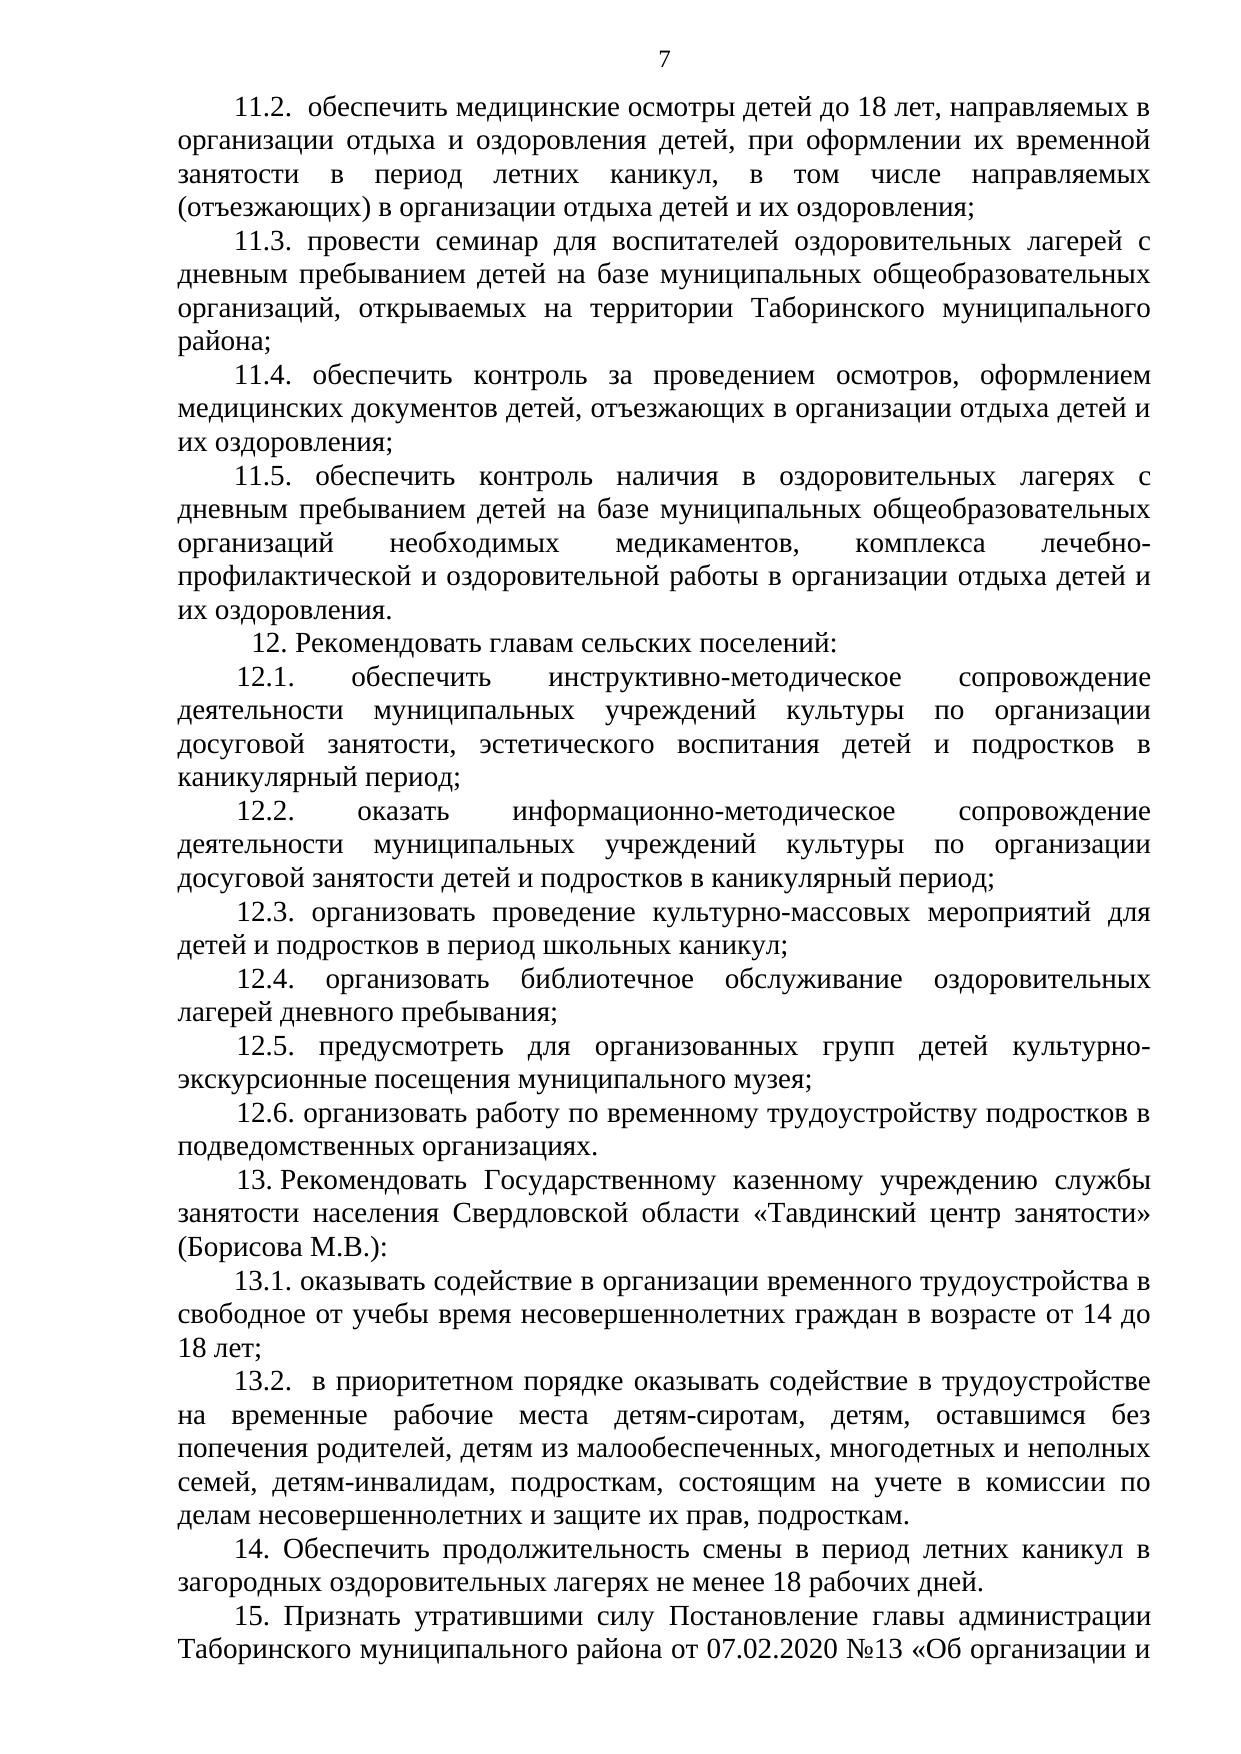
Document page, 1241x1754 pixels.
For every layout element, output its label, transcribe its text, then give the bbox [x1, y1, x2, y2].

text 12.5. предусмотреть для организованных групп детей культурно-экскурсионные посещения муниципального музея; [177, 1028, 1152, 1095]
text 12. Рекомендовать главам сельских поселений: [177, 625, 1152, 659]
text 11.5. обеспечить контроль наличия в оздоровительных лагерях с дневным пребыванием детей на базе муниципальных общеобразовательных организаций необходимых медикаментов, комплекса лечебно-профилактической и оздоровительной работы в организации отдыха детей и их оздоровления. [177, 458, 1152, 625]
text 12.2. оказать информационно-методическое сопровождение деятельности муниципальных учреждений культуры по организации досуговой занятости детей и подростков в каникулярный период; [177, 793, 1152, 894]
text 13.2. в приоритетном порядке оказывать содействие в трудоустройстве на временные рабочие места детям-сиротам, детям, оставшимся без попечения родителей, детям из малообеспеченных, многодетных и неполных семей, детям-инвалидам, подросткам, состоящим на учете в комиссии по делам несовершеннолетних и защите их прав, подросткам. [177, 1363, 1152, 1531]
text 12.3. организовать проведение культурно-массовых мероприятий для детей и подростков в период школьных каникул; [177, 894, 1152, 961]
text 14. Обеспечить продолжительность смены в период летних каникул в загородных оздоровительных лагерях не менее 18 рабочих дней. [177, 1531, 1152, 1598]
text 13. Рекомендовать Государственному казенному учреждению службы занятости населения Свердловской области «Тавдинский центр занятости» (Борисова М.В.): [177, 1162, 1152, 1263]
text 12.1. обеспечить инструктивно-методическое сопровождение деятельности муниципальных учреждений культуры по организации досуговой занятости, эстетического воспитания детей и подростков в каникулярный период; [177, 659, 1152, 793]
text 13.1. оказывать содействие в организации временного трудоустройства в свободное от учебы время несовершеннолетних граждан в возрасте от 14 до 18 лет; [177, 1263, 1152, 1363]
text 11.4. обеспечить контроль за проведением осмотров, оформлением медицинских документов детей, отъезжающих в организации отдыха детей и их оздоровления; [177, 357, 1152, 458]
text 12.6. организовать работу по временному трудоустройству подростков в подведомственных организациях. [177, 1095, 1152, 1162]
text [177, 1598, 1152, 1665]
text 12.4. организовать библиотечное обслуживание оздоровительных лагерей дневного пребывания; [177, 961, 1152, 1028]
text 11.2. обеспечить медицинские осмотры детей до 18 лет, направляемых в организации отдыха и оздоровления детей, при оформлении их временной занятости в период летних каникул, в том числе направляемых (отъезжающих) в организации отдыха детей и их оздоровления; [177, 89, 1152, 223]
text 11.3. провести семинар для воспитателей оздоровительных лагерей с дневным пребыванием детей на базе муниципальных общеобразовательных организаций, открываемых на территории Таборинского муниципального района; [177, 223, 1152, 357]
